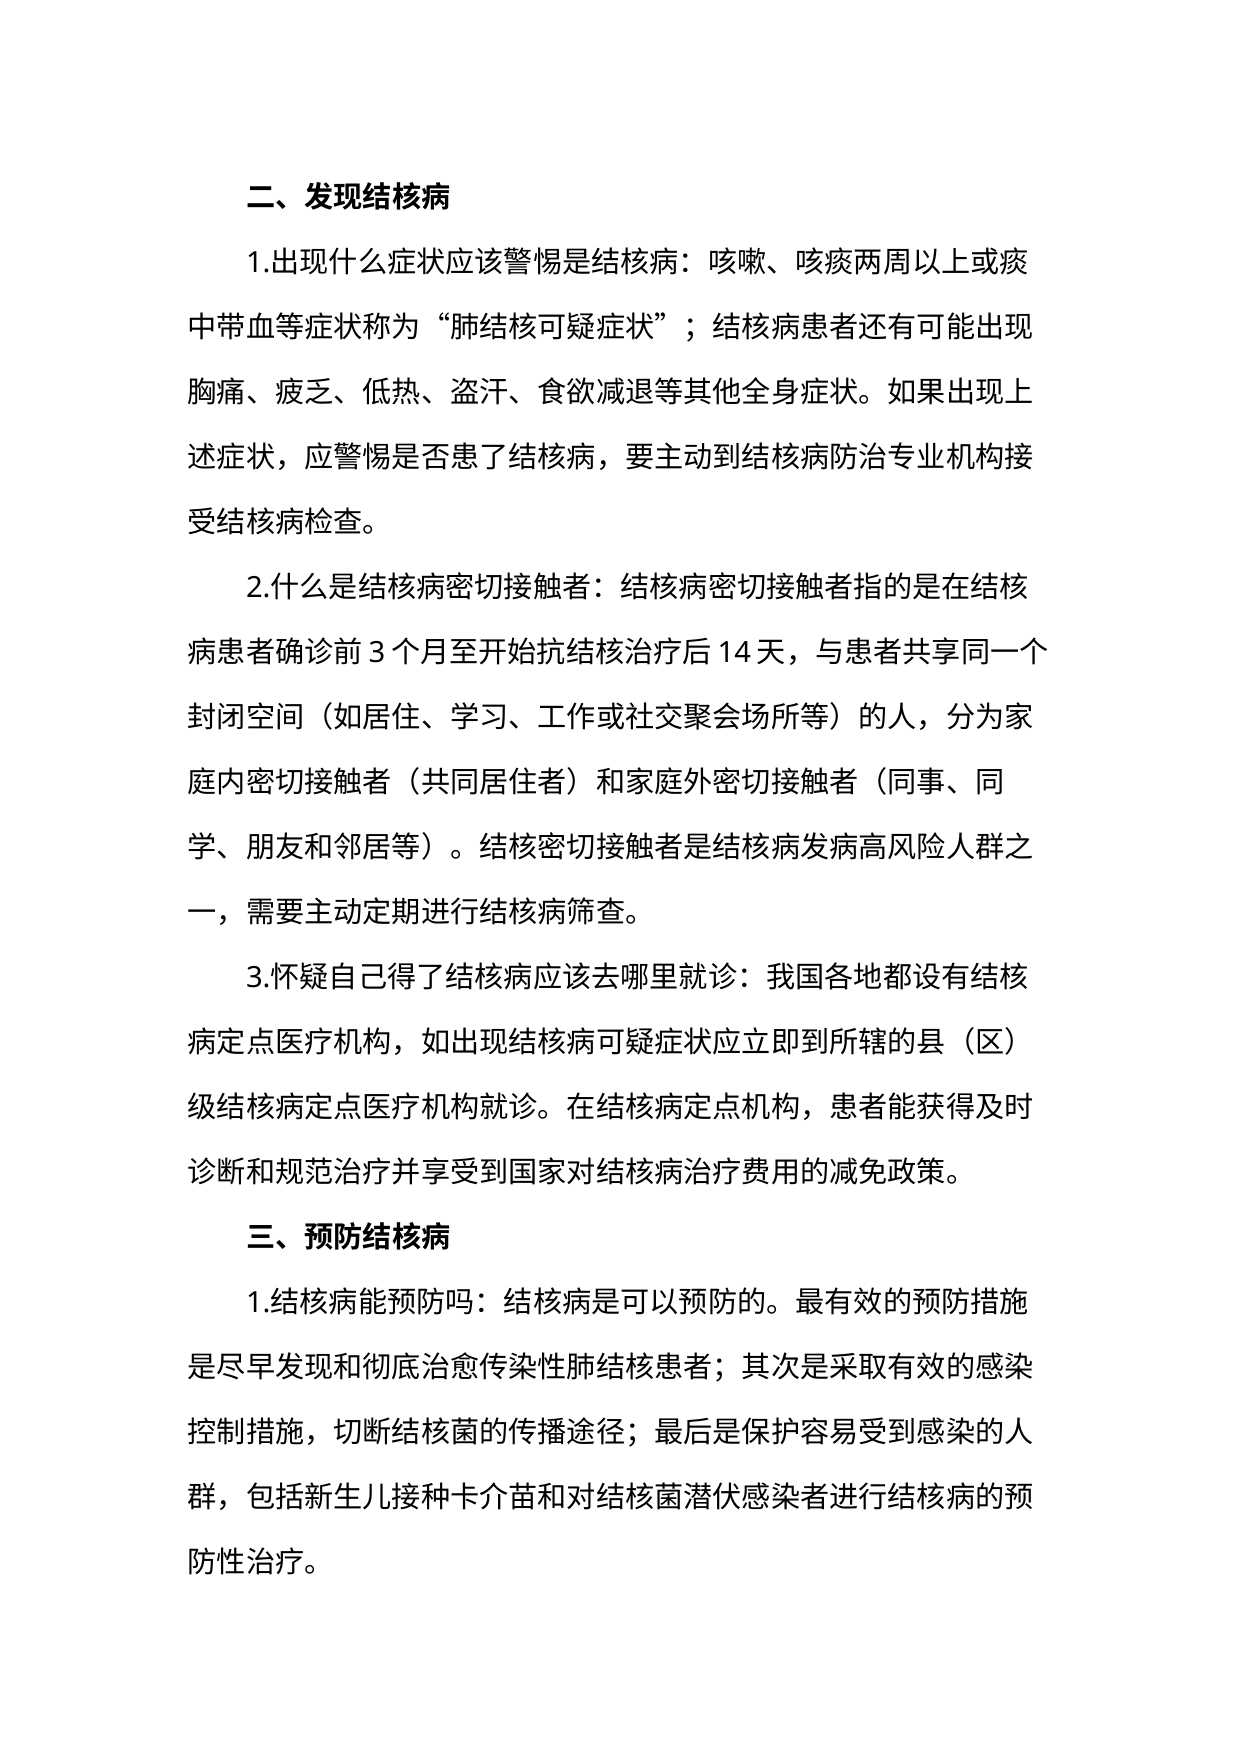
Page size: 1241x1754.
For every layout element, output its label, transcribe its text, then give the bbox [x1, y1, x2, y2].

list 二、发现结核病 [187, 162, 1053, 227]
list 1.结核病能预防吗：结核病是可以预防的。最有效的预防措施是尽早发现和彻底治愈传染性肺结核患者；其次是采取有效的感染控制措施，切断结核菌的传播途径；最后是保护容易受到感染的人群，包括新生儿接种卡介苗和对结核菌潜伏感染者进行结核病的预防性治疗。 [187, 1267, 1053, 1592]
list 三、预防结核病 [187, 1202, 1053, 1267]
list 3.怀疑自己得了结核病应该去哪里就诊：我国各地都设有结核病定点医疗机构，如出现结核病可疑症状应立即到所辖的县（区）级结核病定点医疗机构就诊。在结核病定点机构，患者能获得及时诊断和规范治疗并享受到国家对结核病治疗费用的减免政策。 [187, 942, 1053, 1202]
list 2.什么是结核病密切接触者：结核病密切接触者指的是在结核病患者确诊前3个月至开始抗结核治疗后14天，与患者共享同一个封闭空间（如居住、学习、工作或社交聚会场所等）的人，分为家庭内密切接触者（共同居住者）和家庭外密切接触者（同事、同学、朋友和邻居等）。结核密切接触者是结核病发病高风险人群之一，需要主动定期进行结核病筛查。 [187, 552, 1053, 942]
list 1.出现什么症状应该警惕是结核病：咳嗽、咳痰两周以上或痰中带血等症状称为“肺结核可疑症状”；结核病患者还有可能出现胸痛、疲乏、低热、盗汗、食欲减退等其他全身症状。如果出现上述症状，应警惕是否患了结核病，要主动到结核病防治专业机构接受结核病检查。 [187, 227, 1053, 552]
